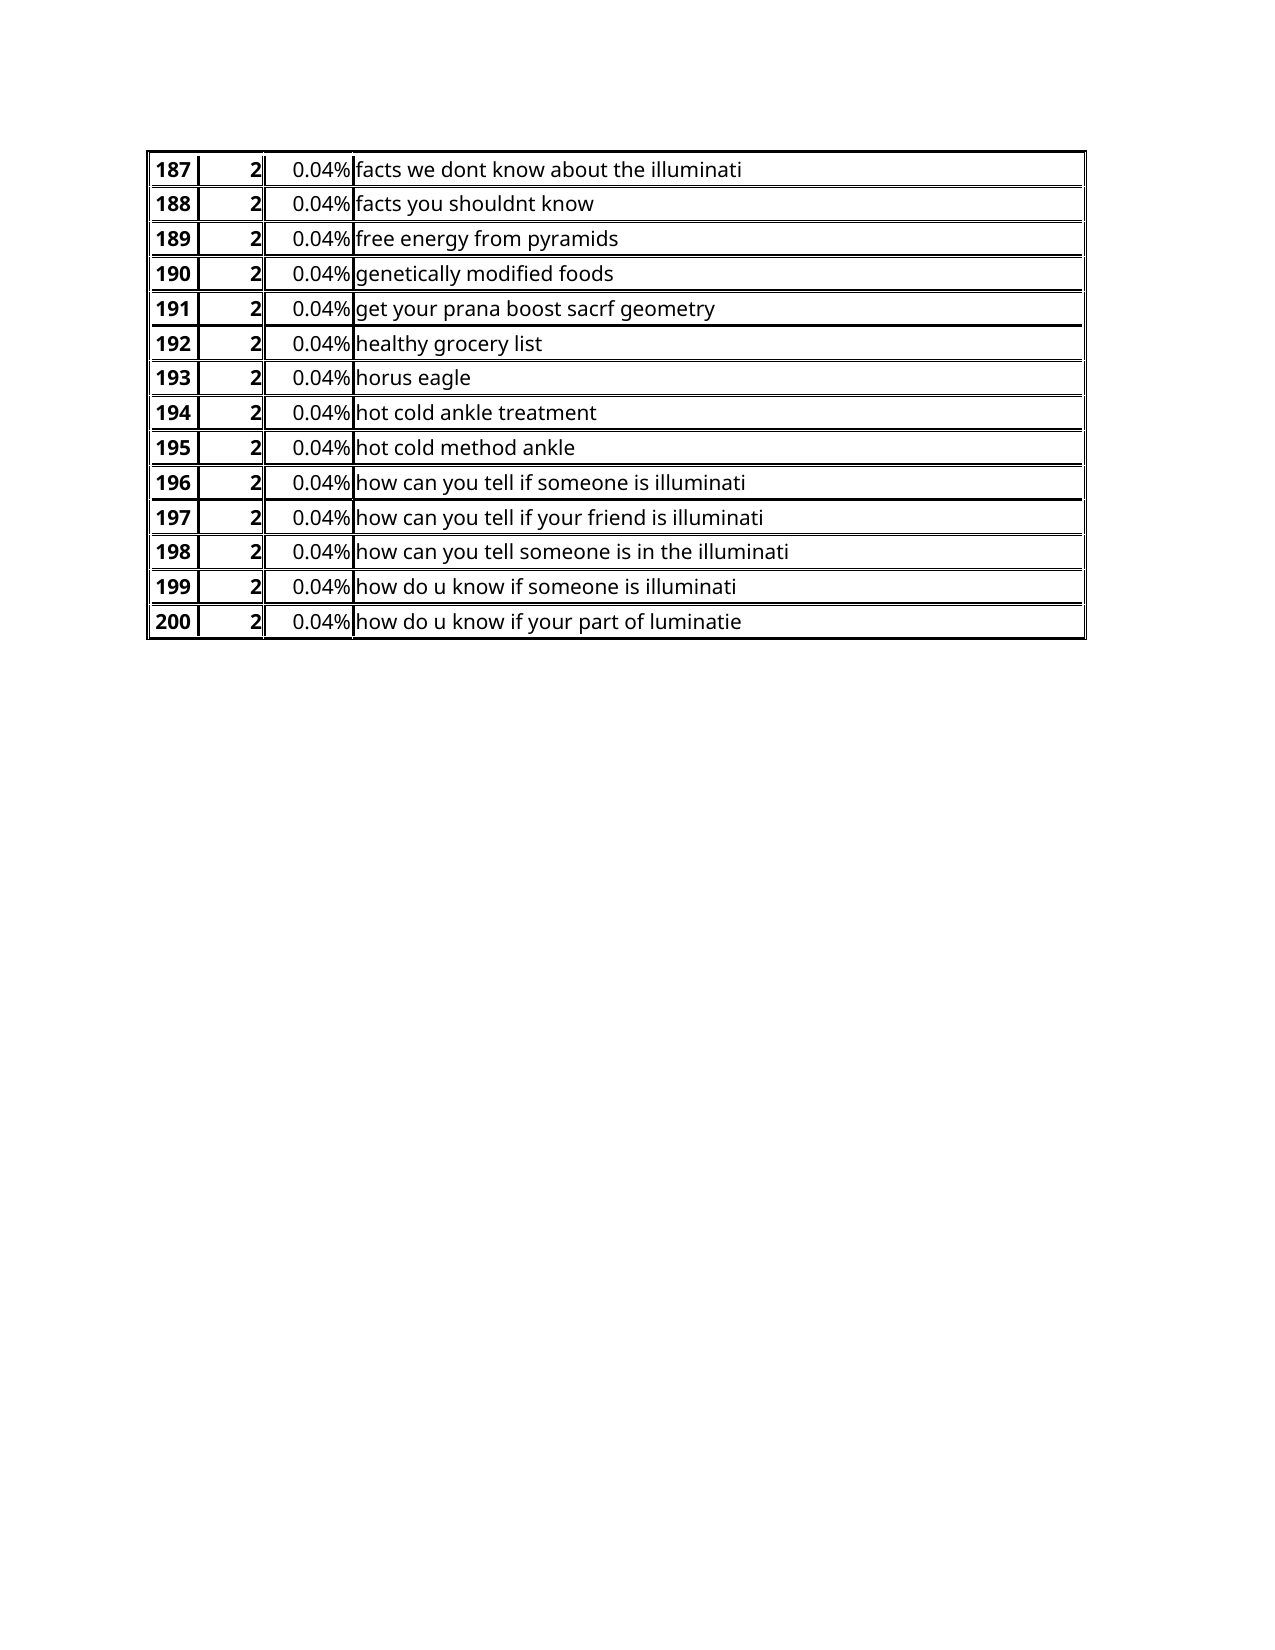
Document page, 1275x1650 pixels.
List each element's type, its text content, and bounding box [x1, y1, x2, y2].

table_cell 188 [148, 185, 198, 219]
table_cell facts we dont know about the illuminati [353, 153, 1084, 185]
table_cell 0.04% [266, 397, 352, 428]
table_cell how do u know if your part of luminatie [353, 602, 1084, 637]
table_cell 197 [148, 498, 197, 533]
table_cell 0.04% [264, 152, 353, 185]
table_cell 0.04% [266, 501, 352, 533]
table_cell 0.04% [264, 606, 353, 637]
table_cell hot cold ankle treatment [355, 394, 1084, 428]
table_cell 200 [150, 602, 198, 637]
table_cell 198 [148, 533, 198, 567]
table_cell 0.04% [266, 258, 352, 289]
table_cell 0.04% [266, 223, 352, 254]
table_cell genetically modified foods [355, 254, 1084, 289]
table_cell 2 [200, 223, 262, 254]
table_cell 0.04% [266, 188, 352, 219]
table_cell 195 [150, 428, 197, 463]
table_cell 2 [200, 362, 262, 393]
table_cell 2 [200, 397, 262, 428]
table_cell 189 [150, 220, 197, 254]
table_cell 196 [150, 463, 197, 498]
table_cell 0.04% [266, 293, 352, 324]
table_cell facts you shouldnt know [353, 185, 1085, 219]
table_cell 2 [200, 258, 262, 289]
table_cell how can you tell someone is in the illuminati [353, 533, 1085, 567]
table_cell 2 [200, 536, 262, 567]
table_cell 0.04% [266, 536, 352, 567]
table_cell 193 [148, 359, 198, 393]
table_cell 2 [200, 293, 262, 324]
table_cell healthy grocery list [355, 324, 1084, 359]
table_cell 0.04% [266, 432, 352, 463]
table_cell hot cold method ankle [355, 428, 1084, 463]
table_cell free energy from pyramids [355, 220, 1084, 254]
table_cell 2 [200, 571, 262, 602]
table_cell 0.04% [266, 327, 352, 359]
table_cell 194 [150, 394, 197, 428]
table_cell 0.04% [266, 467, 352, 498]
table_cell horus eagle [353, 359, 1085, 393]
table_cell get your prana boost sacrf geometry [355, 289, 1084, 324]
table_cell 2 [198, 602, 264, 637]
table_cell how can you tell if your friend is illuminati [355, 498, 1085, 533]
table_cell 2 [198, 152, 264, 185]
table_cell 192 [150, 324, 197, 359]
table_cell 187 [150, 153, 198, 185]
table_cell 2 [200, 501, 262, 533]
table_cell 0.04% [266, 571, 352, 602]
table_cell how do u know if someone is illuminati [355, 568, 1084, 602]
table_cell 2 [200, 432, 262, 463]
table_cell 199 [150, 568, 197, 602]
table_cell 190 [150, 254, 197, 289]
table_cell 2 [200, 467, 262, 498]
table_cell 191 [150, 289, 197, 324]
table_cell how can you tell if someone is illuminati [355, 463, 1084, 498]
table_cell 0.04% [266, 362, 352, 393]
table_cell 2 [200, 188, 262, 219]
table_cell 2 [200, 327, 262, 359]
